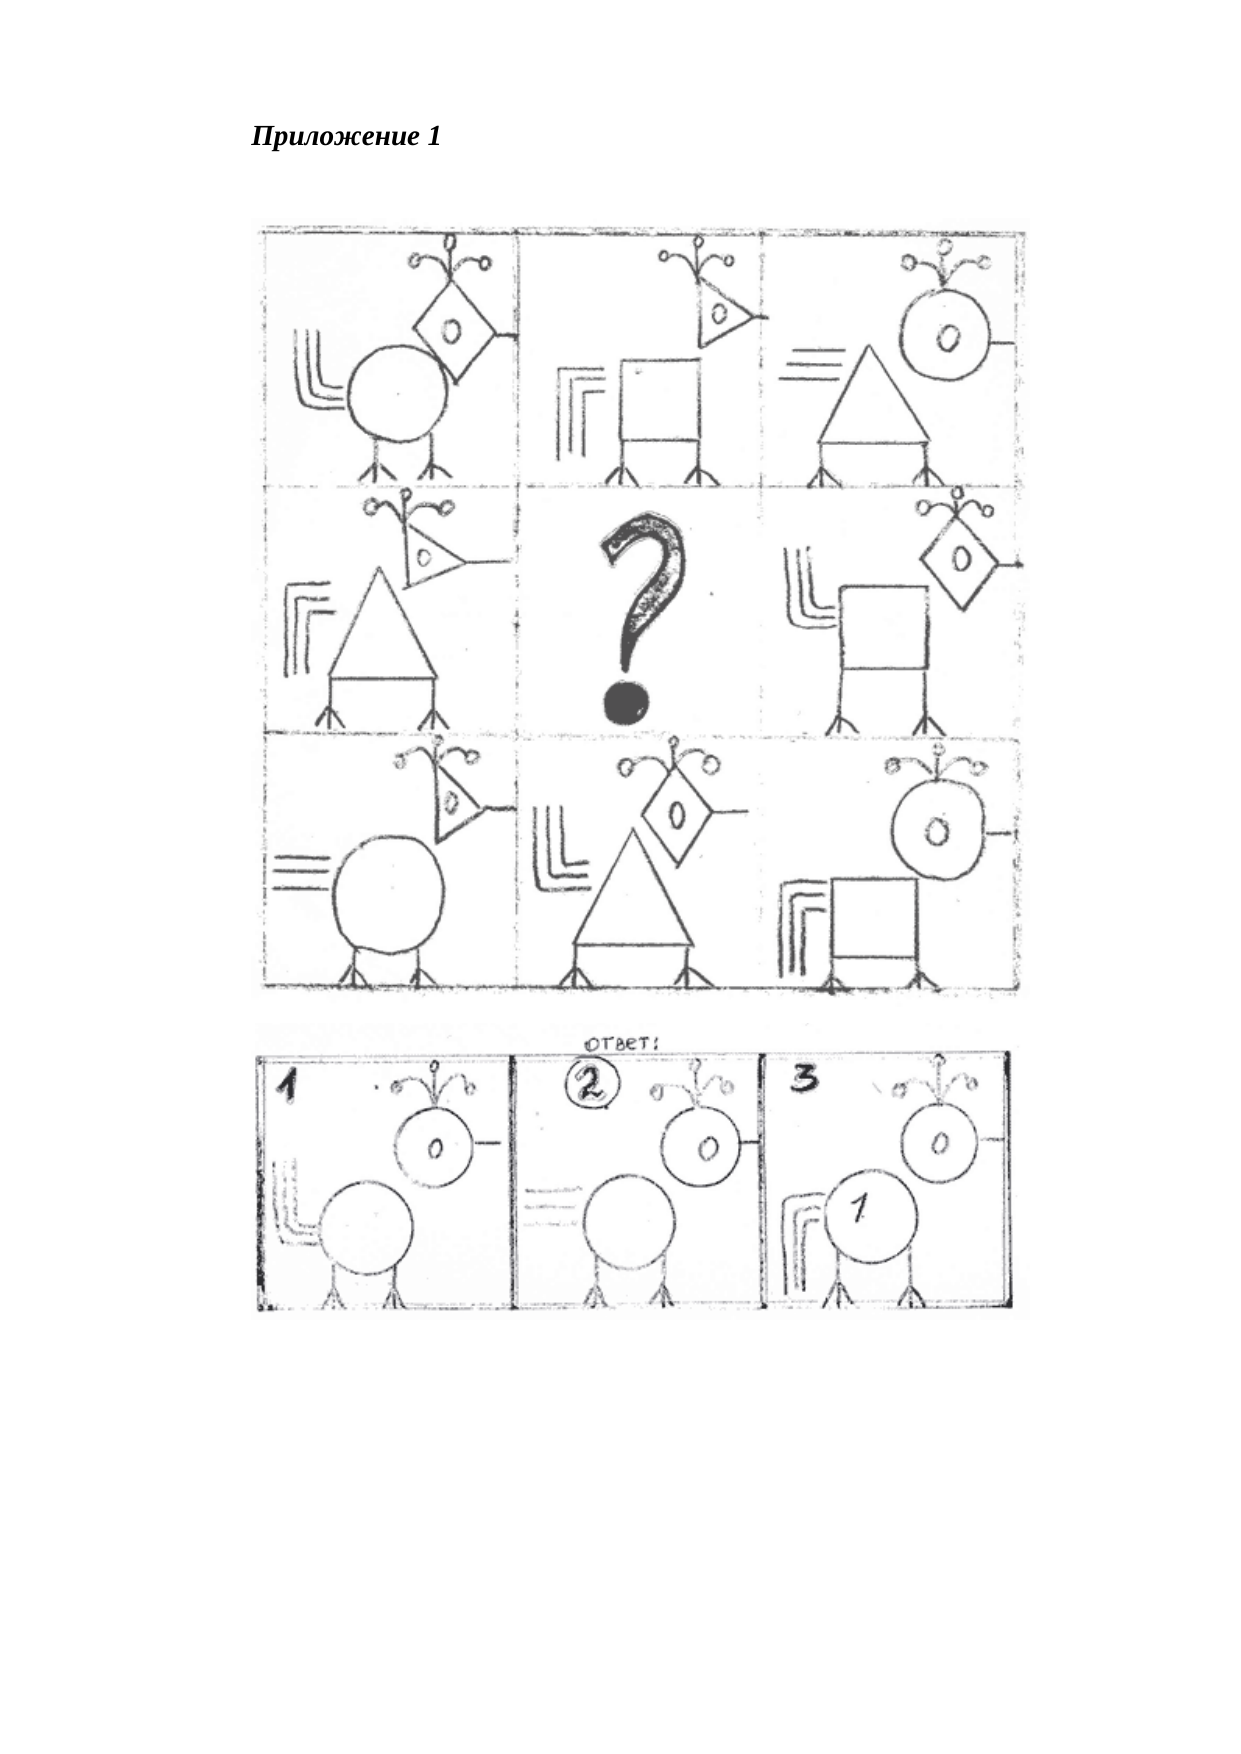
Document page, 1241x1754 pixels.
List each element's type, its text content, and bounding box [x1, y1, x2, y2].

text Приложение 1 [177, 118, 1152, 152]
picture [251, 218, 1030, 1007]
picture [251, 1023, 1030, 1320]
